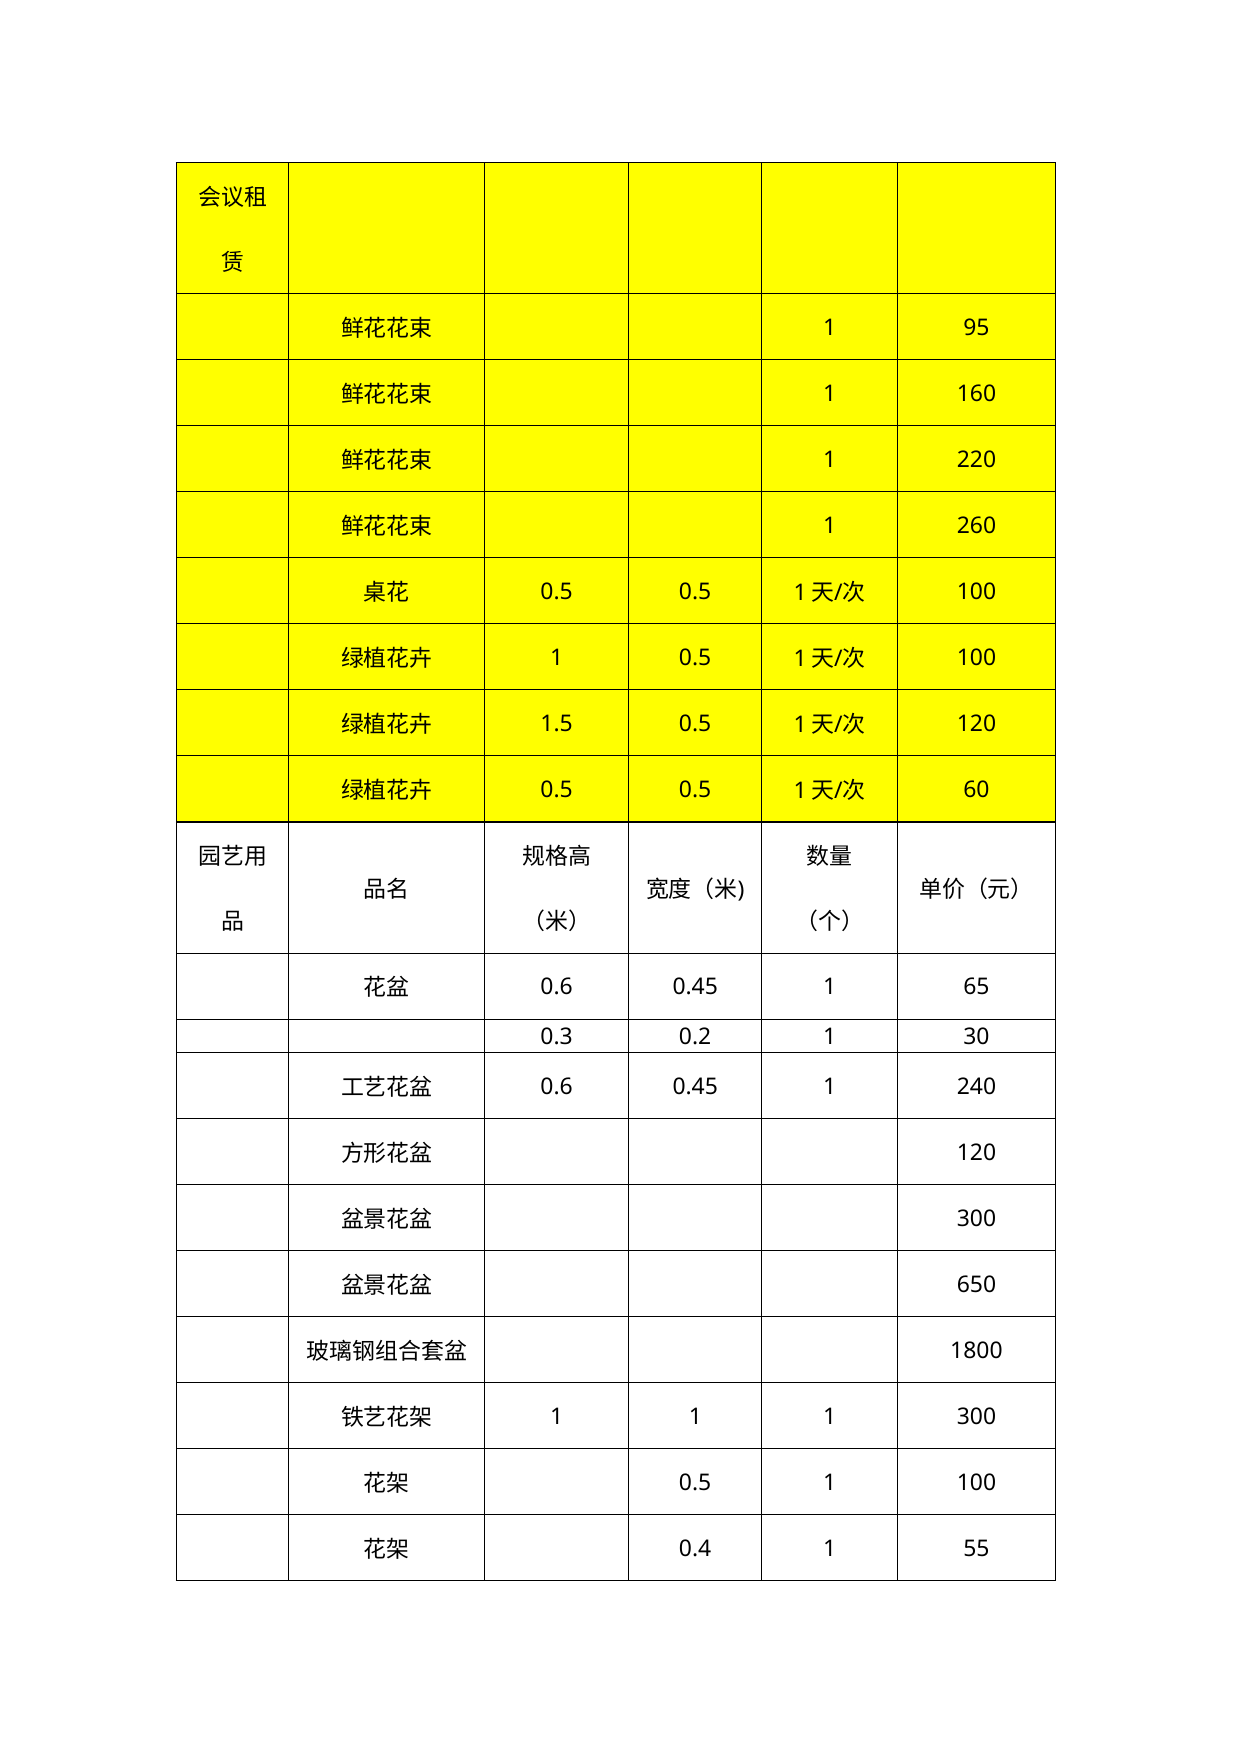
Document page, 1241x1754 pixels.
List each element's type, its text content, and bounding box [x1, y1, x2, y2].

table_cell 1 [762, 1383, 897, 1448]
table_cell [762, 1317, 897, 1382]
table_cell 1800 [898, 1317, 1055, 1382]
table_cell [177, 294, 288, 359]
table_cell [289, 1020, 484, 1052]
table_cell [485, 492, 628, 557]
table_cell 100 [898, 624, 1055, 689]
table_cell 0.5 [485, 558, 628, 623]
table_cell 95 [898, 294, 1055, 359]
table_cell 1 [762, 1053, 897, 1118]
table_cell [485, 1185, 628, 1250]
table_cell [177, 1020, 288, 1052]
table_cell 1 [762, 954, 897, 1018]
table_cell [762, 163, 897, 293]
table_cell 260 [898, 492, 1055, 557]
table_cell [289, 163, 484, 293]
table_cell 300 [898, 1185, 1055, 1250]
table_cell 会议租赁 [177, 163, 288, 293]
table_cell 160 [898, 360, 1055, 425]
table_cell [762, 1251, 897, 1316]
table_cell [629, 492, 761, 557]
table_cell 220 [898, 426, 1055, 491]
table_cell 1 [485, 1383, 628, 1448]
table_cell [177, 1185, 288, 1250]
table_cell 0.5 [629, 1449, 761, 1514]
table_cell 1 [762, 1020, 897, 1052]
table_cell 0.5 [485, 756, 628, 821]
table_cell 65 [898, 954, 1055, 1018]
table_cell 绿植花卉 [289, 690, 484, 755]
table_cell [898, 163, 1055, 293]
table_cell 300 [898, 1383, 1055, 1448]
table_cell [629, 1185, 761, 1250]
table_cell [177, 1251, 288, 1316]
table_cell [177, 756, 288, 821]
table_cell 花架 [289, 1515, 484, 1580]
table_cell 120 [898, 1119, 1055, 1184]
table_cell 55 [898, 1515, 1055, 1580]
table_cell [177, 954, 288, 1018]
table_cell [629, 1251, 761, 1316]
table_cell 园艺用品 [177, 823, 288, 952]
table_cell [177, 1449, 288, 1514]
table_cell 花架 [289, 1449, 484, 1514]
table_cell 1 [485, 624, 628, 689]
table_cell 方形花盆 [289, 1119, 484, 1184]
table_cell [177, 558, 288, 623]
table_cell 鲜花花束 [289, 426, 484, 491]
table_cell [177, 492, 288, 557]
table_cell [485, 1449, 628, 1514]
table_cell 1.5 [485, 690, 628, 755]
table_cell [177, 690, 288, 755]
table_cell 1天/次 [762, 690, 897, 755]
table_cell 1 [762, 1449, 897, 1514]
table_cell [762, 1185, 897, 1250]
table_cell [762, 1119, 897, 1184]
table_cell [629, 1317, 761, 1382]
table_cell [485, 426, 628, 491]
table_cell 30 [898, 1020, 1055, 1052]
table_cell 0.5 [629, 624, 761, 689]
table_cell 鲜花花束 [289, 294, 484, 359]
table_cell 100 [898, 558, 1055, 623]
table_cell 宽度（米) [629, 823, 761, 952]
table_cell 桌花 [289, 558, 484, 623]
table_cell 绿植花卉 [289, 756, 484, 821]
table_cell 1 [629, 1383, 761, 1448]
table_cell 0.5 [629, 756, 761, 821]
table_cell [177, 1515, 288, 1580]
table_cell 鲜花花束 [289, 360, 484, 425]
table_cell [177, 426, 288, 491]
table_cell 1天/次 [762, 624, 897, 689]
table_cell [629, 294, 761, 359]
table_cell [485, 1515, 628, 1580]
table_cell [177, 360, 288, 425]
table_cell [629, 360, 761, 425]
table_cell 0.5 [629, 690, 761, 755]
table_cell 铁艺花架 [289, 1383, 484, 1448]
table_cell 0.45 [629, 1053, 761, 1118]
table_cell 数量（个） [762, 823, 897, 952]
table_cell 120 [898, 690, 1055, 755]
table_cell 650 [898, 1251, 1055, 1316]
table_cell 0.45 [629, 954, 761, 1018]
table_cell [629, 426, 761, 491]
table_cell [485, 1119, 628, 1184]
table_cell 1 [762, 294, 897, 359]
table_cell 1 [762, 1515, 897, 1580]
table_cell 单价（元） [898, 823, 1055, 952]
table_cell 0.6 [485, 954, 628, 1018]
table_cell 玻璃钢组合套盆 [289, 1317, 484, 1382]
table_cell 60 [898, 756, 1055, 821]
table_cell [629, 1119, 761, 1184]
table_cell 花盆 [289, 954, 484, 1018]
table_cell [485, 360, 628, 425]
table_cell 100 [898, 1449, 1055, 1514]
table_cell [177, 1053, 288, 1118]
table_cell 240 [898, 1053, 1055, 1118]
table_cell 1天/次 [762, 756, 897, 821]
table_cell [485, 294, 628, 359]
table_cell 1 [762, 426, 897, 491]
table_cell 1 [762, 492, 897, 557]
table_cell 盆景花盆 [289, 1185, 484, 1250]
table_cell 规格高（米） [485, 823, 628, 952]
table_cell 鲜花花束 [289, 492, 484, 557]
table_cell 0.3 [485, 1020, 628, 1052]
table_cell 盆景花盆 [289, 1251, 484, 1316]
table_cell [177, 624, 288, 689]
table_cell [177, 1317, 288, 1382]
table_cell [485, 163, 628, 293]
table_cell 工艺花盆 [289, 1053, 484, 1118]
table_cell [177, 1383, 288, 1448]
table_cell 0.6 [485, 1053, 628, 1118]
table_cell 0.2 [629, 1020, 761, 1052]
table_cell 品名 [289, 823, 484, 952]
table_cell 绿植花卉 [289, 624, 484, 689]
table_cell 1 [762, 360, 897, 425]
table_cell 0.4 [629, 1515, 761, 1580]
table_cell 0.5 [629, 558, 761, 623]
table_cell [177, 1119, 288, 1184]
table_cell 1天/次 [762, 558, 897, 623]
table_cell [485, 1251, 628, 1316]
table_cell [485, 1317, 628, 1382]
table_cell [629, 163, 761, 293]
